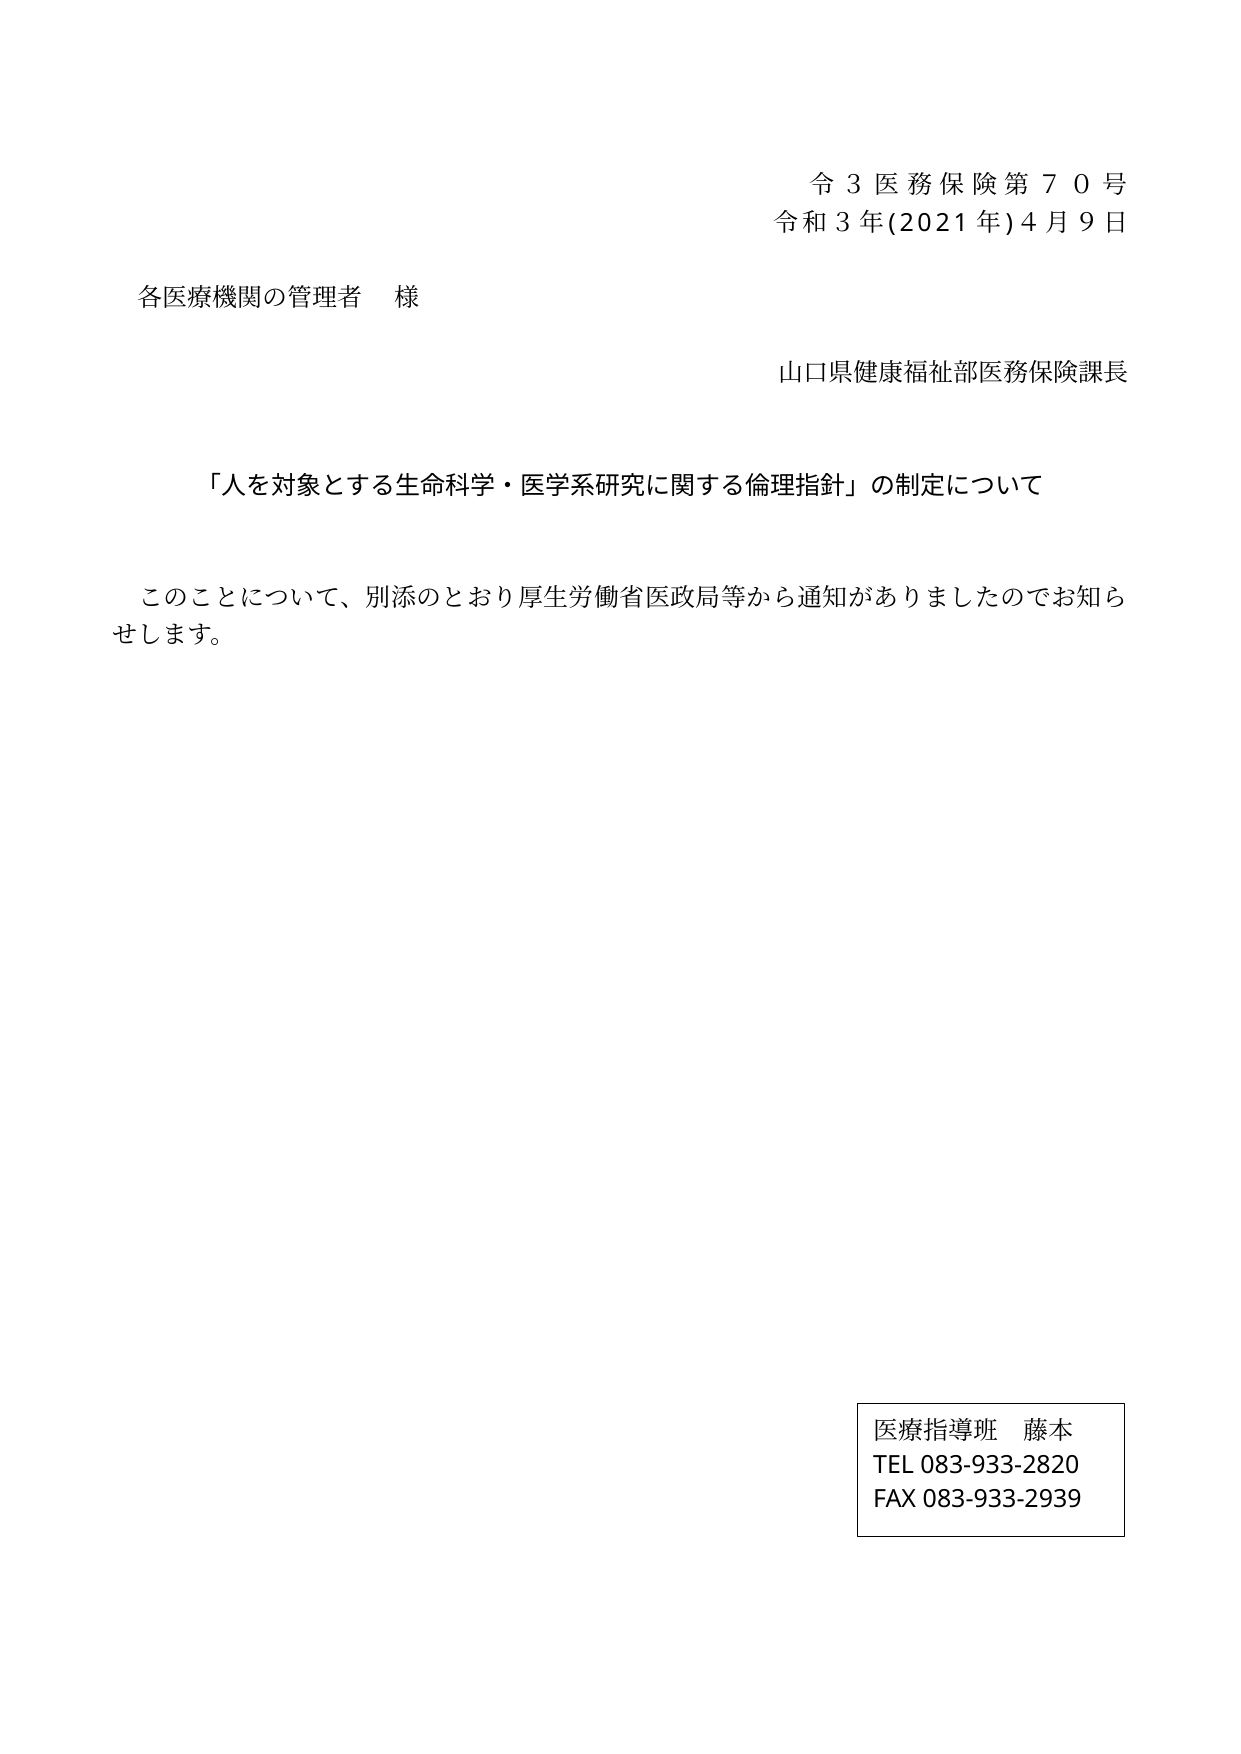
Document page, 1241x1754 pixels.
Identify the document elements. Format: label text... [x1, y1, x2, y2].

text 各医療機関の管理者 様 [112, 277, 1128, 314]
text 令３医務保険第７０号 [112, 164, 1128, 202]
text このことについて、別添のとおり厚生労働省医政局等から通知がありましたのでお知らせします。 [112, 577, 1128, 652]
text 山口県健康福祉部医務保険課長 [112, 352, 1128, 389]
text 令和３年(2021年)４月９日 [112, 202, 1128, 239]
text 「人を対象とする生命科学・医学系研究に関する倫理指針」の制定について [112, 464, 1128, 502]
